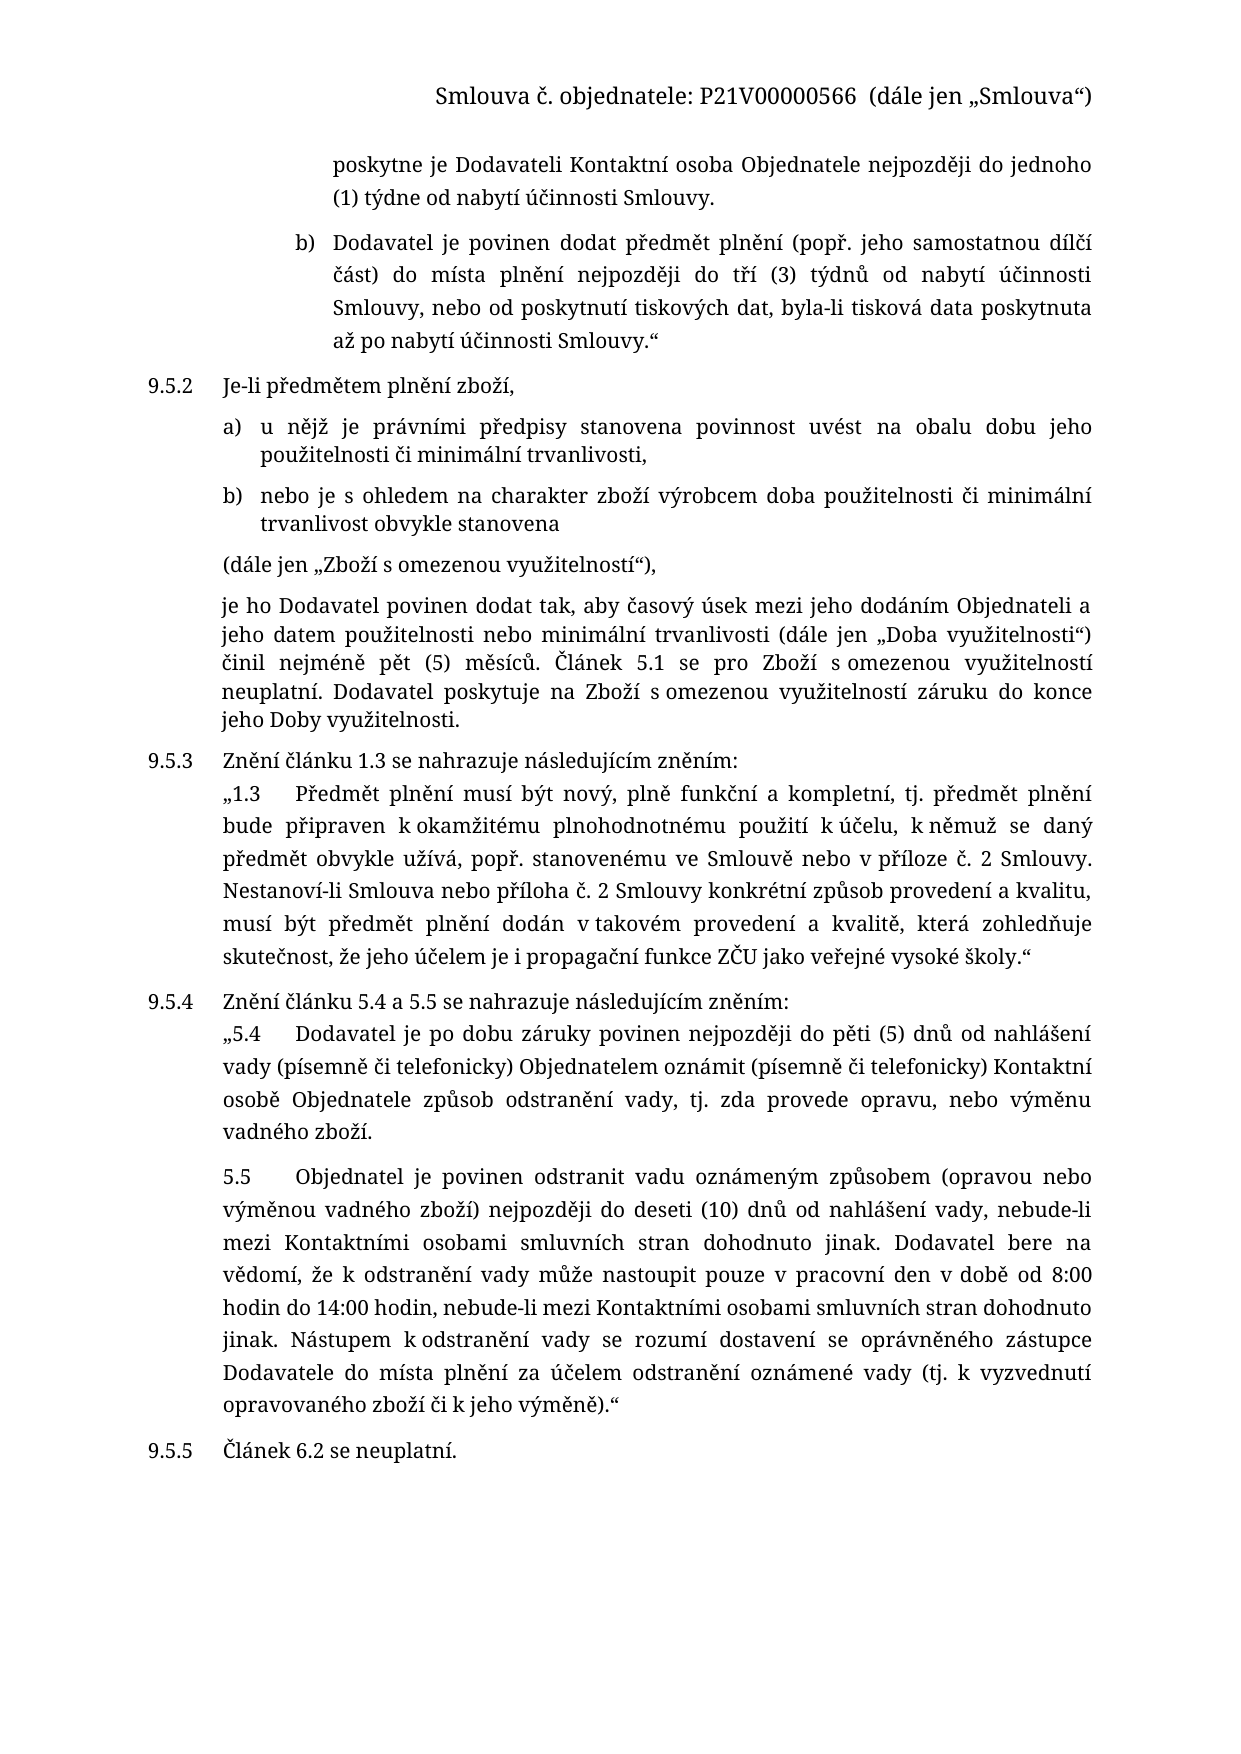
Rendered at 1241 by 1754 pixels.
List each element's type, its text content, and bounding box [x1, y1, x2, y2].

list Je-li předmětem plnění zboží, [148, 371, 1093, 399]
list „5.4 Dodavatel je po dobu záruky povinen nejpozději do pěti (5) dnů od nahlášení vady (písemně či telefonicky) Objednatelem oznámit (písemně či telefonicky) Kontaktní osobě Objednatele způsob odstranění vady, tj. zda provede opravu, nebo výměnu vadného zboží. [223, 1019, 1093, 1146]
list 5.5 Objednatel je povinen odstranit vadu oznámeným způsobem (opravou nebo výměnou vadného zboží) nejpozději do deseti (10) dnů od nahlášení vady, nebude-li mezi Kontaktními osobami smluvních stran dohodnuto jinak. Dodavatel bere na vědomí, že k odstranění vady může nastoupit pouze v pracovní den v době od 8:00 hodin do 14:00 hodin, nebude-li mezi Kontaktními osobami smluvních stran dohodnuto jinak. Nástupem k odstranění vady se rozumí dostavení se oprávněného zástupce Dodavatele do místa plnění za účelem odstranění oznámené vady (tj. k vyzvednutí opravovaného zboží či k jeho výměně).“ [223, 1162, 1093, 1419]
list „1.3 Předmět plnění musí být nový, plně funkční a kompletní, tj. předmět plnění bude připraven k okamžitému plnohodnotnému použití k účelu, k němuž se daný předmět obvykle užívá, popř. stanovenému ve Smlouvě nebo v příloze č. 2 Smlouvy. Nestanoví-li Smlouva nebo příloha č. 2 Smlouvy konkrétní způsob provedení a kvalitu, musí být předmět plnění dodán v takovém provedení a kvalitě, která zohledňuje skutečnost, že jeho účelem je i propagační funkce ZČU jako veřejné vysoké školy.“ [223, 779, 1093, 970]
list Dodavatel je povinen dodat předmět plnění (popř. jeho samostatnou dílčí část) do místa plnění nejpozději do tří (3) týdnů od nabytí účinnosti Smlouvy, nebo od poskytnutí tiskových dat, byla-li tisková data poskytnuta až po nabytí účinnosti Smlouvy.“ [295, 228, 1093, 354]
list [295, 150, 1093, 211]
list u nějž je právními předpisy stanovena povinnost uvést na obalu dobu jeho použitelnosti či minimální trvanlivosti, [223, 412, 1093, 469]
text (dále jen „Zboží s omezenou využitelností“), [223, 551, 1093, 579]
list nebo je s ohledem na charakter zboží výrobcem doba použitelnosti či minimální trvanlivost obvykle stanovena [223, 481, 1093, 538]
text je ho Dodavatel povinen dodat tak, aby časový úsek mezi jeho dodáním Objednateli a jeho datem použitelnosti nebo minimální trvanlivosti (dále jen „Doba využitelnosti“) činil nejméně pět (5) měsíců. Článek 5.1 se pro Zboží s omezenou využitelností neuplatní. Dodavatel poskytuje na Zboží s omezenou využitelností záruku do konce jeho Doby využitelnosti. [221, 591, 1093, 734]
list Článek 6.2 se neuplatní. [148, 1436, 1093, 1464]
list Znění článku 5.4 a 5.5 se nahrazuje následujícím zněním: [148, 987, 1093, 1015]
list Znění článku 1.3 se nahrazuje následujícím zněním: [148, 746, 1093, 774]
